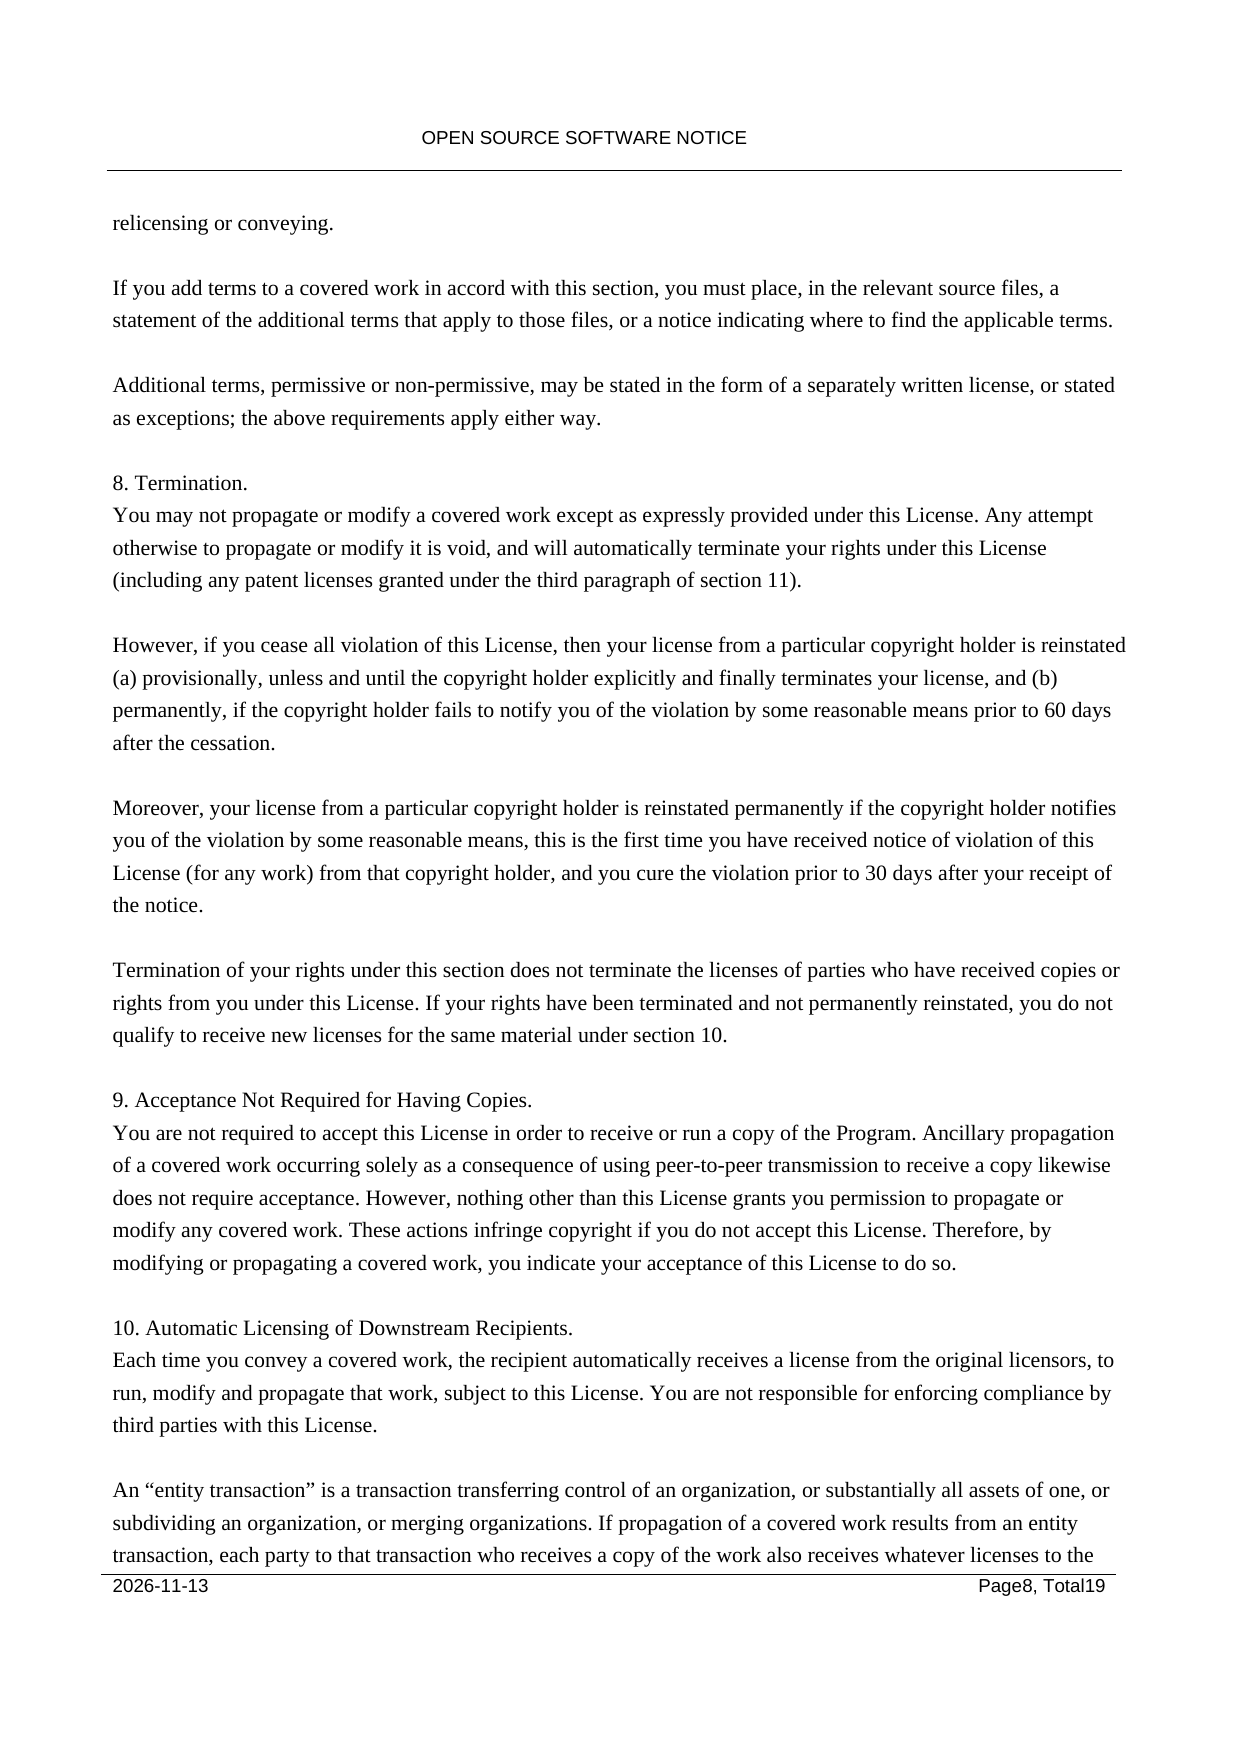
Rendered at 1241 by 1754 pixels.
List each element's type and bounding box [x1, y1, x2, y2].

text [112, 206, 1128, 1571]
